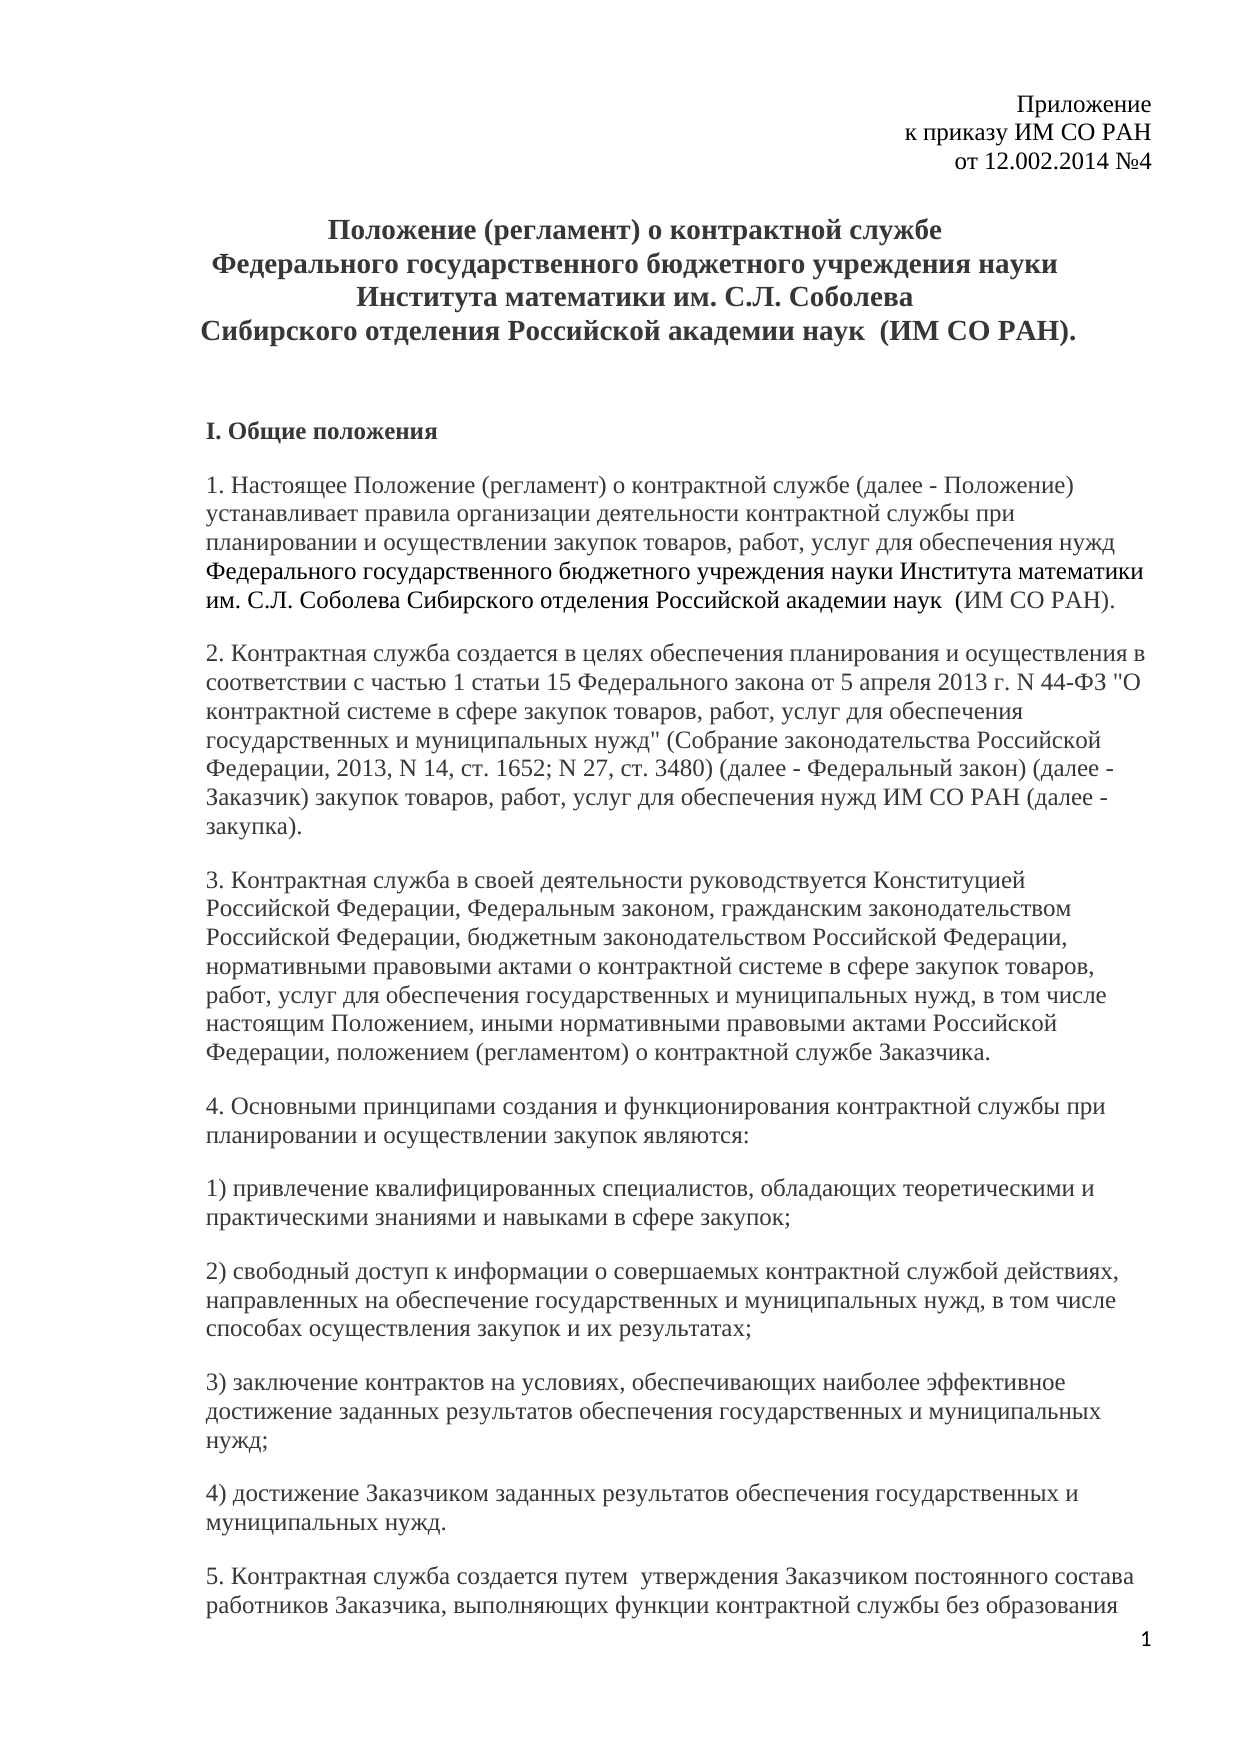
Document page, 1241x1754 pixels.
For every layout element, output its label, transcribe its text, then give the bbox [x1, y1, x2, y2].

text Положение (регламент) о контрактной службе [118, 212, 1152, 246]
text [206, 1561, 1152, 1618]
text 3) заключение контрактов на условиях, обеспечивающих наиболее эффективное достижение заданных результатов обеспечения государственных и муниципальных нужд; [206, 1367, 1152, 1453]
text от 12.002.2014 №4 [206, 146, 1152, 175]
text 3. Контрактная служба в своей деятельности руководствуется Конституцией Российской Федерации, Федеральным законом, гражданским законодательством Российской Федерации, бюджетным законодательством Российской Федерации, нормативными правовыми актами о контрактной системе в сфере закупок товаров, работ, услуг для обеспечения государственных и муниципальных нужд, в том числе настоящим Положением, иными нормативными правовыми актами Российской Федерации, положением (регламентом) о контрактной службе Заказчика. [206, 865, 1152, 1066]
text Института математики им. С.Л. Соболева [118, 279, 1152, 313]
text к приказу ИМ СО РАН [206, 117, 1152, 146]
text Федерального государственного бюджетного учреждения науки [118, 246, 1152, 279]
text 1) привлечение квалифицированных специалистов, обладающих теоретическими и практическими знаниями и навыками в сфере закупок; [206, 1173, 1152, 1231]
text I. Общие положения [206, 416, 1152, 445]
text 2) свободный доступ к информации о совершаемых контрактной службой действиях, направленных на обеспечение государственных и муниципальных нужд, в том числе способах осуществления закупок и их результатах; [206, 1256, 1152, 1342]
text 1. Настоящее Положение (регламент) о контрактной службе (далее - Положение) устанавливает правила организации деятельности контрактной службы при планировании и осуществлении закупок товаров, работ, услуг для обеспечения нужд Федерального государственного бюджетного учреждения науки Института математики им. С.Л. Соболева Сибирского отделения Российской академии наук (ИМ СО РАН). [206, 470, 1152, 613]
text Приложение [206, 89, 1152, 117]
text Сибирского отделения Российской академии наук (ИМ СО РАН). [118, 313, 1152, 347]
text 4. Основными принципами создания и функционирования контрактной службы при планировании и осуществлении закупок являются: [206, 1091, 1152, 1148]
text 4) достижение Заказчиком заданных результатов обеспечения государственных и муниципальных нужд. [206, 1478, 1152, 1536]
text 2. Контрактная служба создается в целях обеспечения планирования и осуществления в соответствии с частью 1 статьи 15 Федерального закона от 5 апреля 2013 г. N 44-ФЗ "О контрактной системе в сфере закупок товаров, работ, услуг для обеспечения государственных и муниципальных нужд" (Собрание законодательства Российской Федерации, 2013, N 14, ст. 1652; N 27, ст. 3480) (далее - Федеральный закон) (далее - Заказчик) закупок товаров, работ, услуг для обеспечения нужд ИМ СО РАН (далее - закупка). [206, 638, 1152, 840]
